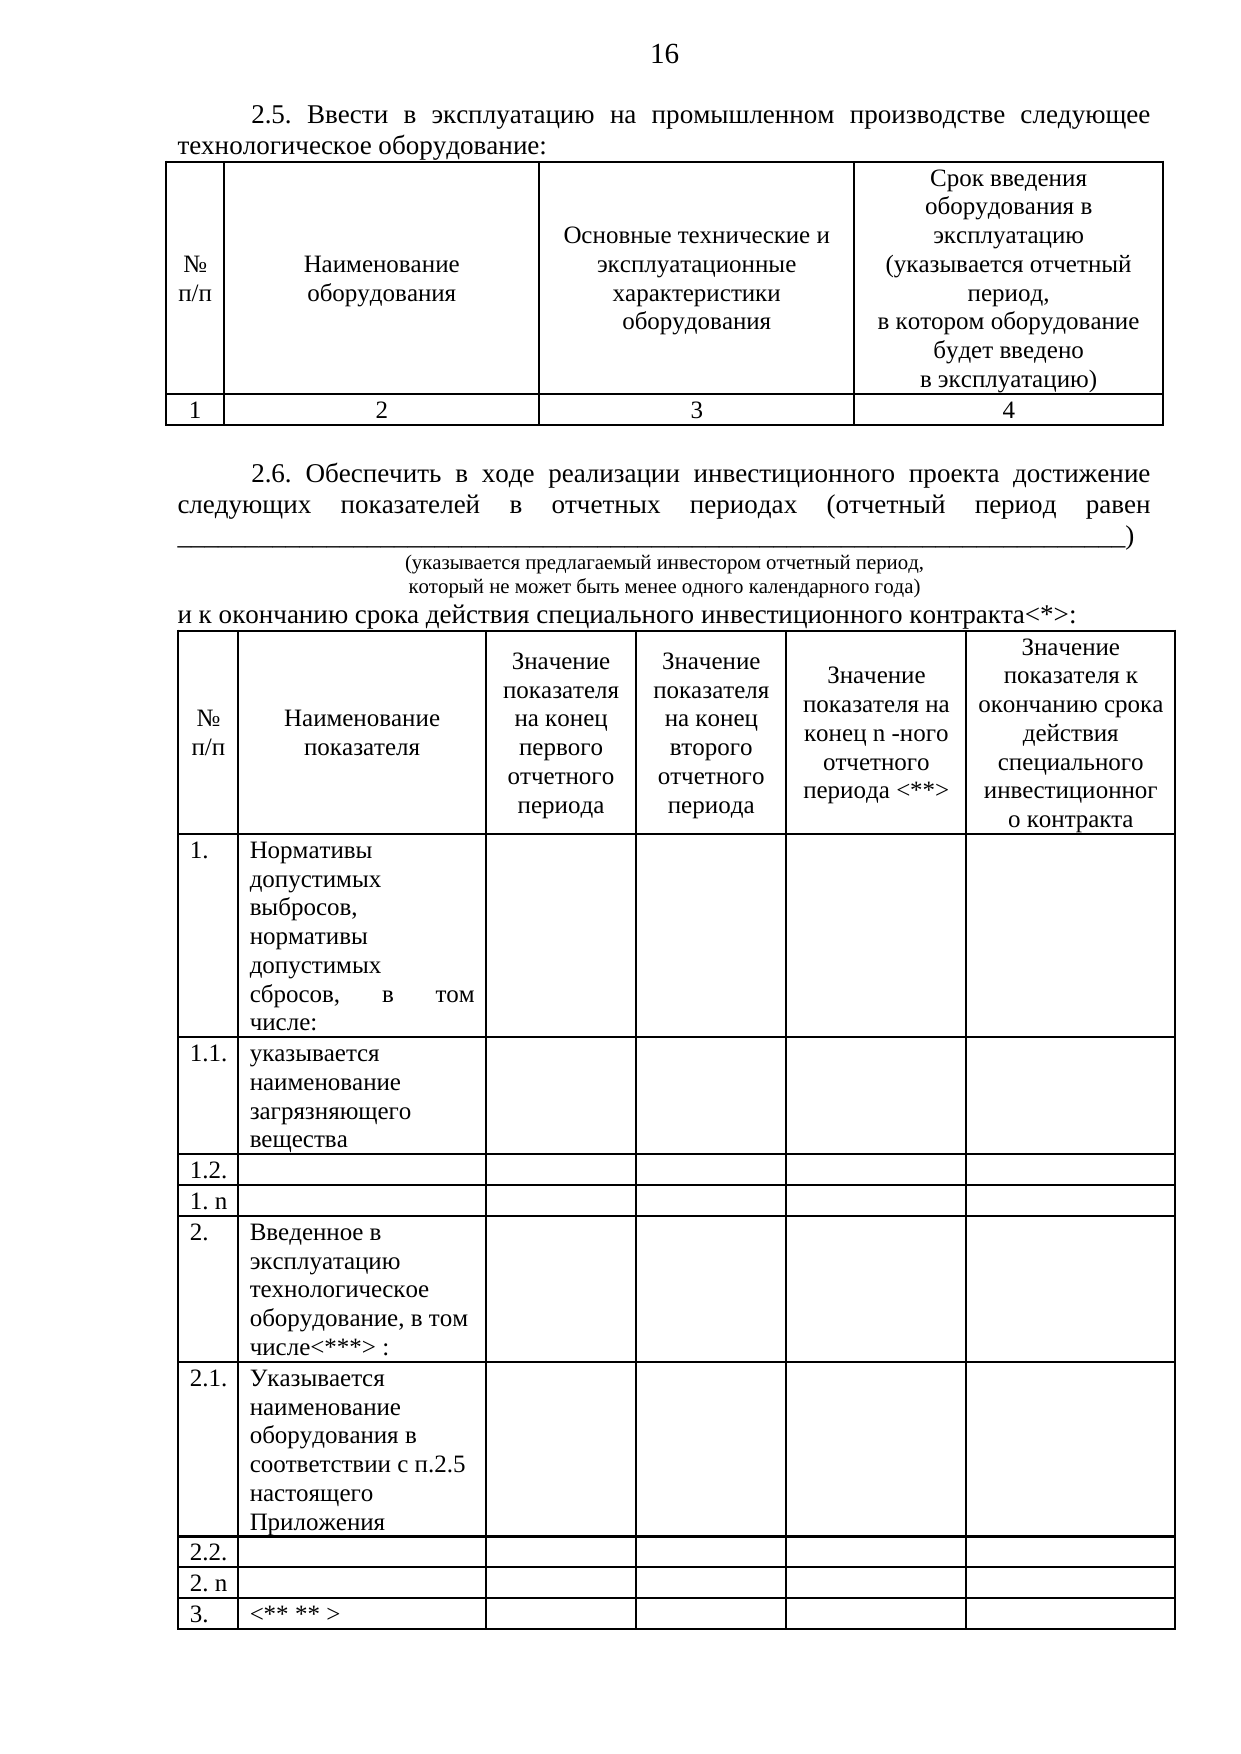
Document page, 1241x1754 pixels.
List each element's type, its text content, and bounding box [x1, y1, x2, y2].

table_cell 2. n [179, 1568, 237, 1597]
table_cell [487, 835, 635, 1036]
table_cell 3 [540, 395, 853, 423]
table_cell [787, 835, 965, 1036]
table_cell [967, 1038, 1174, 1153]
table_cell 2.1. [179, 1363, 237, 1535]
table_header № п/п [167, 163, 223, 393]
table_cell [787, 1568, 965, 1597]
table_cell [487, 1568, 635, 1597]
table_cell [637, 1038, 785, 1153]
table_cell 1. n [179, 1186, 237, 1215]
table_header Наименование показателя [239, 632, 485, 833]
text 2.6. Обеспечить в ходе реализации инвестиционного проекта достижение следующих показателей в отчетных периодах (отчетный период равен ______________________________________________________________________) [177, 457, 1152, 550]
table_cell [967, 835, 1174, 1036]
table_cell [239, 1186, 485, 1215]
table_cell [487, 1599, 635, 1628]
table_cell [239, 1538, 485, 1566]
table_header Значение показателя к окончанию срока действия специального инвестиционного контракта [967, 632, 1174, 833]
table_cell [637, 1217, 785, 1361]
table_cell указывается наименование загрязняющего вещества [239, 1038, 485, 1153]
table_cell [967, 1538, 1174, 1566]
table_cell [239, 1568, 485, 1597]
table_cell [487, 1038, 635, 1153]
table_cell [967, 1363, 1174, 1535]
table_cell [637, 835, 785, 1036]
table_cell [637, 1568, 785, 1597]
text и к окончанию срока действия специального инвестиционного контракта<*>: [177, 598, 1152, 629]
table_cell [487, 1186, 635, 1215]
table_cell [487, 1217, 635, 1361]
table_cell [637, 1155, 785, 1184]
table_cell [239, 1155, 485, 1184]
table_header Значение показателя на конец второго отчетного периода [637, 632, 785, 833]
table_cell [967, 1186, 1174, 1215]
table_cell [487, 1155, 635, 1184]
table_cell [967, 1599, 1174, 1628]
table_cell [787, 1538, 965, 1566]
text который не может быть менее одного календарного года) [177, 574, 1152, 598]
table_cell <** ** > [239, 1599, 485, 1628]
table_cell [487, 1538, 635, 1566]
table_cell 1 [167, 395, 223, 423]
table_cell 1.1. [179, 1038, 237, 1153]
text 2.5. Ввести в эксплуатацию на промышленном производстве следующее технологическое оборудование: [177, 98, 1152, 161]
table_cell [637, 1599, 785, 1628]
table_cell [787, 1155, 965, 1184]
table_cell [787, 1217, 965, 1361]
table_cell [787, 1599, 965, 1628]
table_cell 4 [855, 395, 1162, 423]
table_cell Нормативы допустимых выбросов, нормативы допустимых сбросов, в том числе: [239, 835, 485, 1036]
table_cell [967, 1217, 1174, 1361]
table_cell 2 [225, 395, 538, 423]
table_cell [637, 1186, 785, 1215]
table_cell Введенное в эксплуатацию технологическое оборудование, в том числе<***> : [239, 1217, 485, 1361]
table_cell 1. [179, 835, 237, 1036]
table_header Основные технические и эксплуатационные характеристики оборудования [540, 163, 853, 393]
table_header Срок введения оборудования в эксплуатацию (указывается отчетный период, в котором оборудование будет введено в эксплуатацию) [855, 163, 1162, 393]
table_cell [787, 1363, 965, 1535]
table_cell [787, 1186, 965, 1215]
table_header Значение показателя на конец первого отчетного периода [487, 632, 635, 833]
table_cell 2.2. [179, 1538, 237, 1566]
table_cell [967, 1568, 1174, 1597]
table_cell 2. [179, 1217, 237, 1361]
table_cell [487, 1363, 635, 1535]
table_header Значение показателя на конец n -ного отчетного периода <**> [787, 632, 965, 833]
table_cell 1.2. [179, 1155, 237, 1184]
table_cell 3. [179, 1599, 237, 1628]
table_cell [637, 1538, 785, 1566]
table_cell [637, 1363, 785, 1535]
text (указывается предлагаемый инвестором отчетный период, [177, 550, 1152, 574]
table_cell [787, 1038, 965, 1153]
table_cell Указывается наименование оборудования в соответствии с п.2.5 настоящего Приложения [239, 1363, 485, 1535]
table_cell [967, 1155, 1174, 1184]
table_header № п/п [179, 632, 237, 833]
table_header Наименование оборудования [225, 163, 538, 393]
